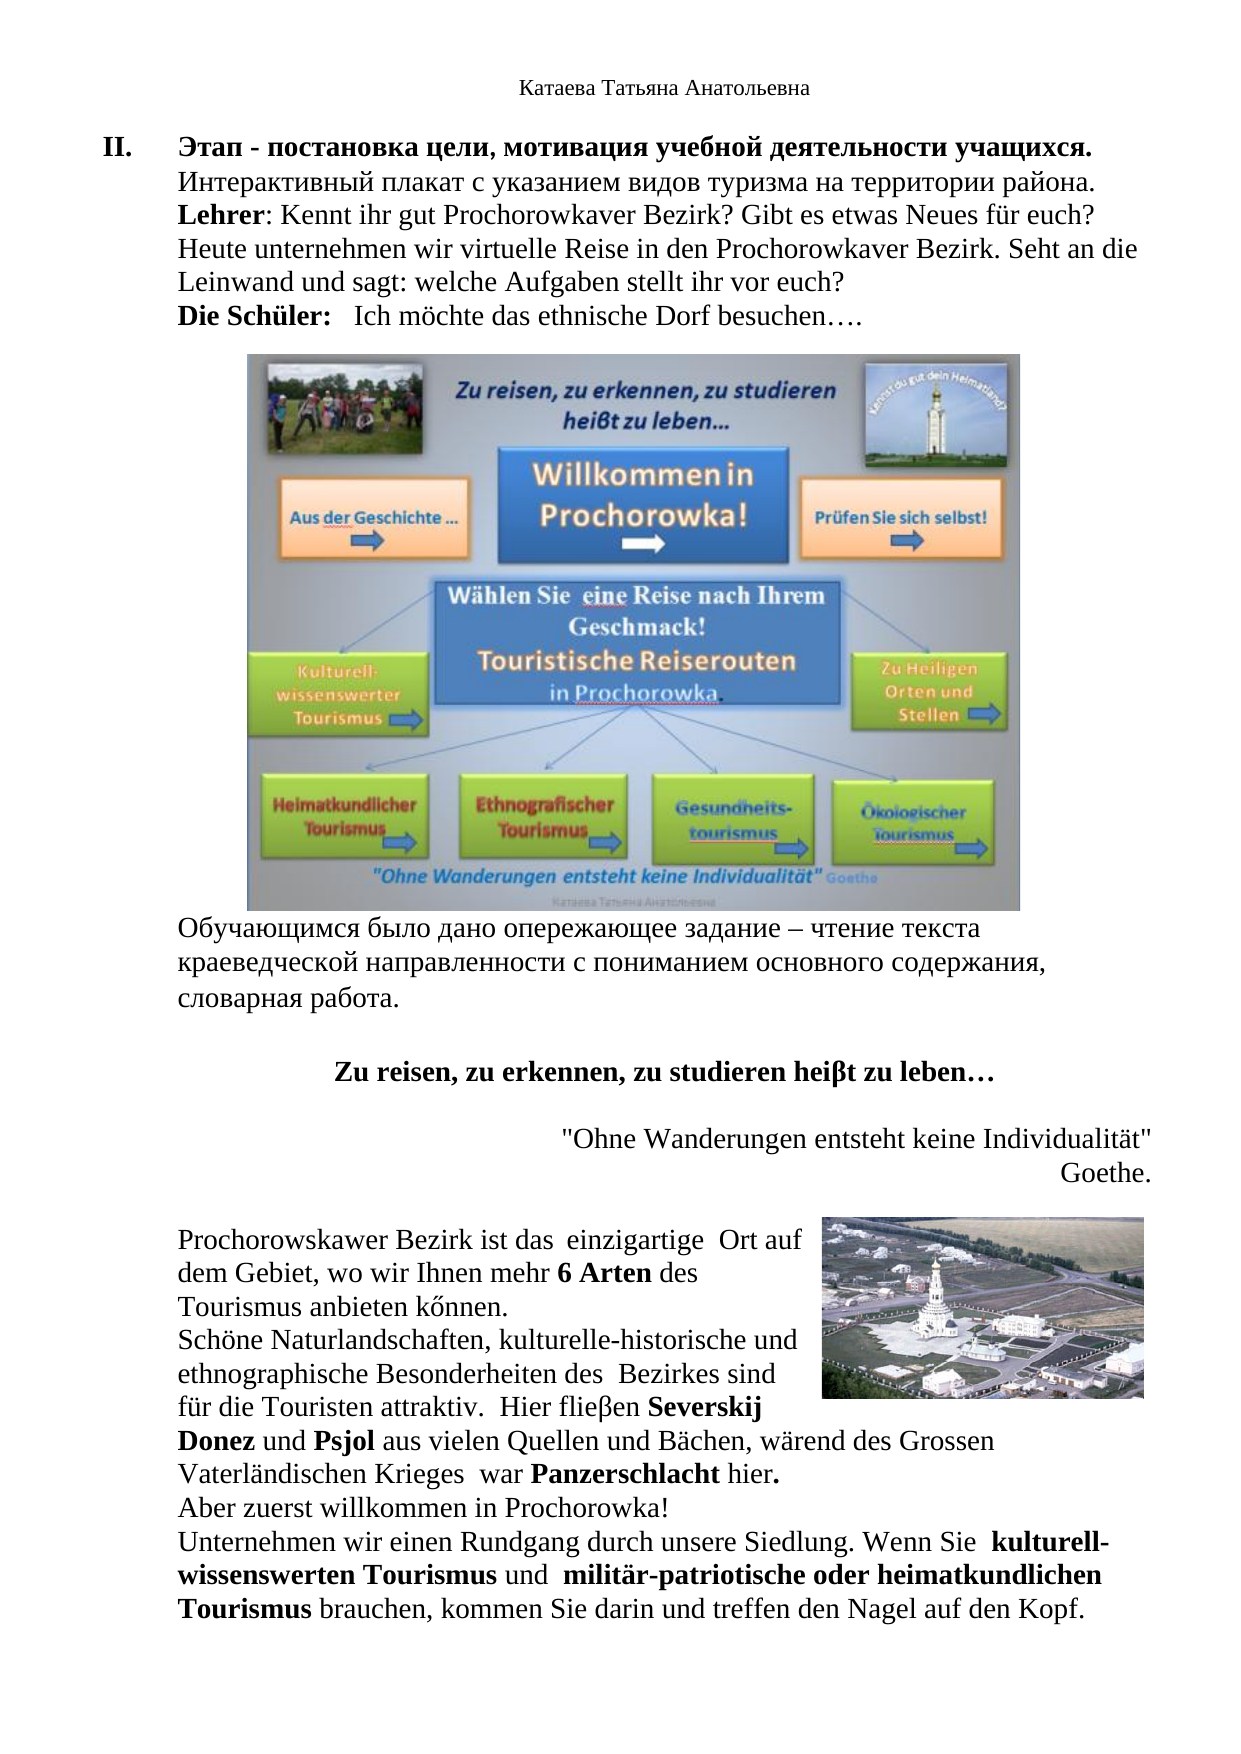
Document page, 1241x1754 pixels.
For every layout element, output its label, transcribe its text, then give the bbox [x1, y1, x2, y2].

text Schӧne Naturlandschaften, kulturelle-historische und ethnographische Besonderheiten des Bezirkes sind für die Touristen attraktiv. Hier flieβen Severskij Donez und Psjol aus vielen Quellen und Bächen, wärend des Grossen Vaterländischen Krieges war Panzerschlacht hier. [177, 1322, 1152, 1490]
text Prochorowskawer Bezirk ist das einzigartige Ort auf dem Gebiet, wo wir Ihnen mehr 6 Arten des Tourismus anbieten kőnnen. [177, 1222, 821, 1322]
list Этап - постановка цели, мотивация учебной деятельности учащихся. [102, 128, 1152, 164]
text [177, 1524, 1152, 1624]
text Интерактивный плакат с указанием видов туризма на территории района. [177, 164, 1152, 197]
text Lehrer: Kennt ihr gut Prochorowkaver Bezirk? Gibt es etwas Neues für euch? Heute unternehmen wir virtuelle Reise in den Prochorowkaver Bezirk. Seht an die Leinwand und sagt: welche Aufgaben stellt ihr vor euch? [177, 197, 1152, 298]
text Die Schüler: Ich mӧchte das ethnische Dorf besuchen…. [177, 298, 1152, 331]
text "Ohne Wanderungen entsteht keine Individualität" [177, 1121, 1152, 1155]
picture [247, 354, 1021, 911]
picture [821, 1217, 1144, 1399]
text Zu reisen, zu erkennen, zu studieren heiβt zu leben… [177, 1054, 1152, 1088]
text Goethe. [177, 1155, 1152, 1188]
text Aber zuerst willkommen in Prochorowka! [177, 1490, 1152, 1524]
